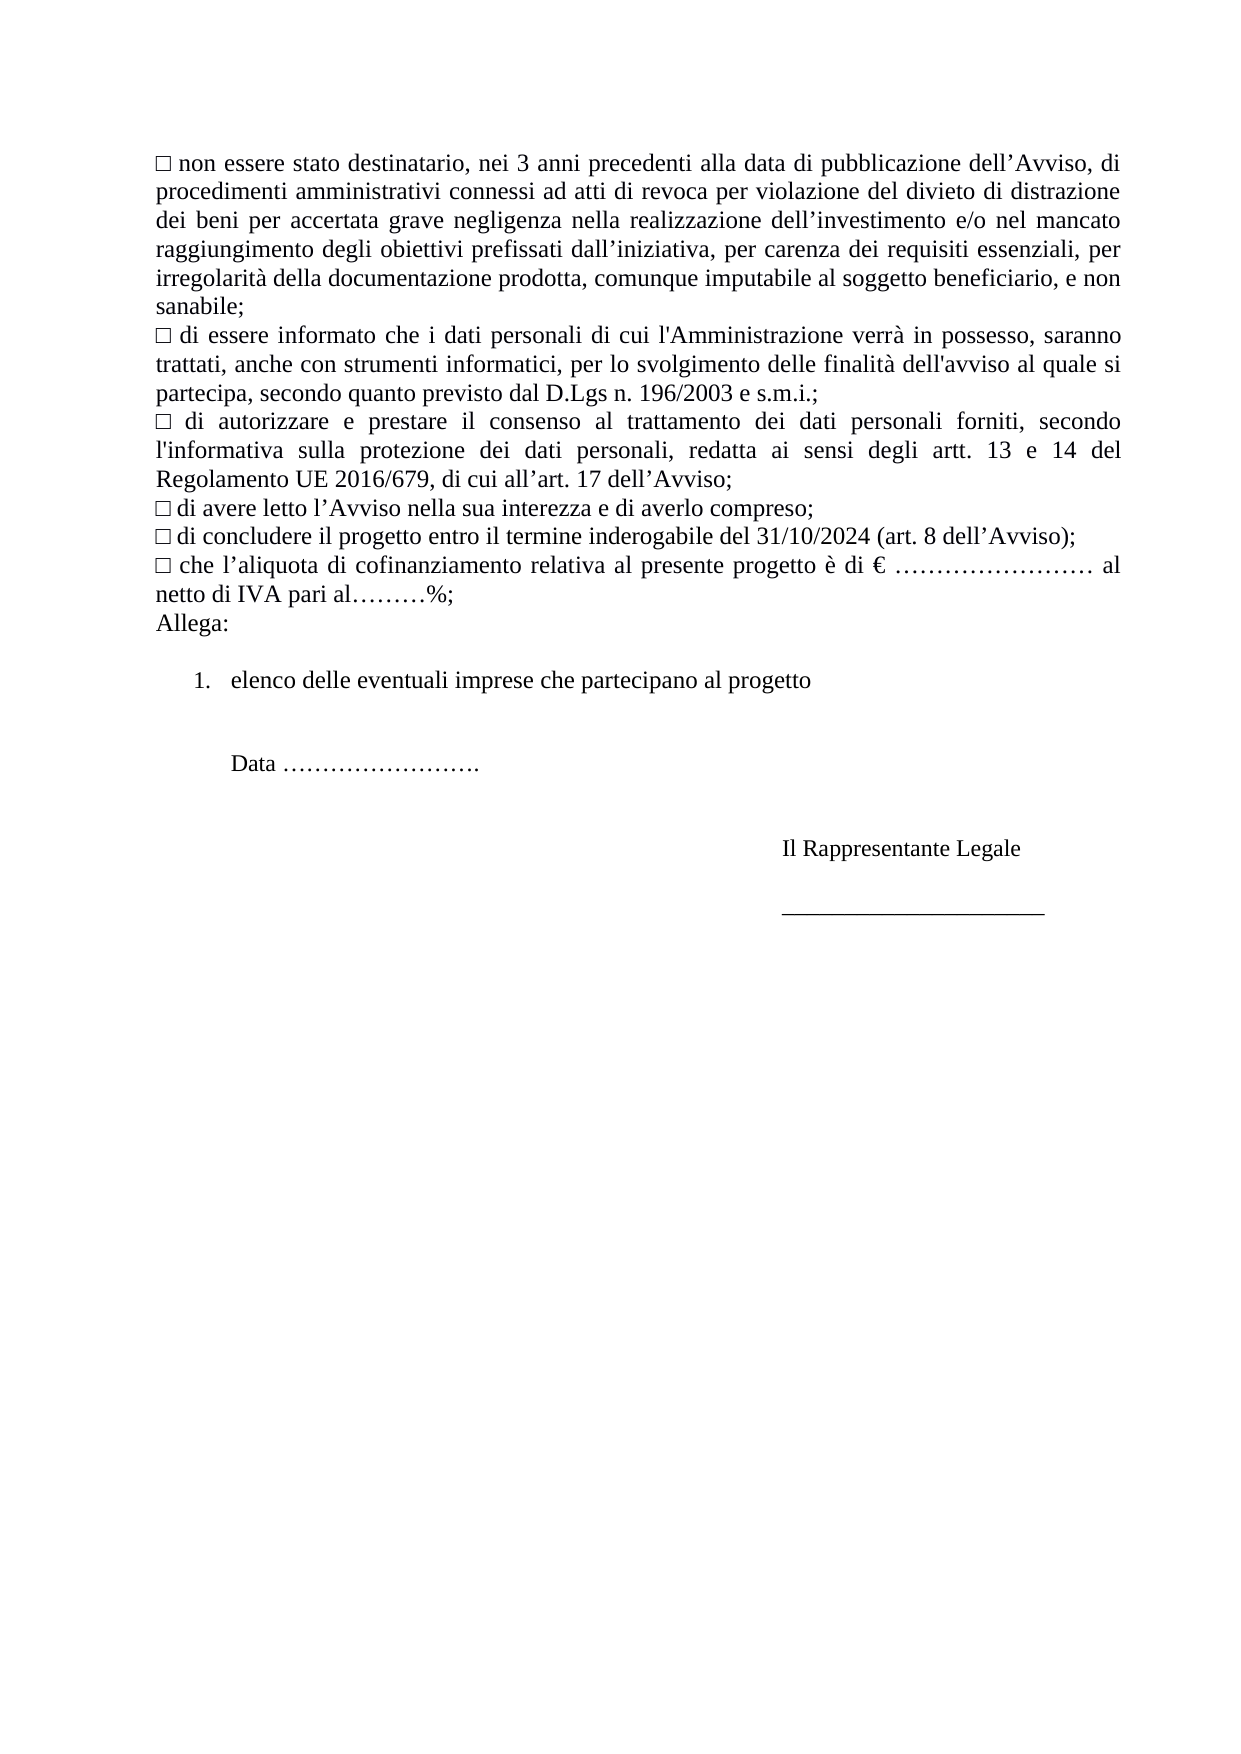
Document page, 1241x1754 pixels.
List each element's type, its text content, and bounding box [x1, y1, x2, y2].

list Data ……………………. [231, 749, 1122, 777]
text □ di autorizzare e prestare il consenso al trattamento dei dati personali forniti, secondo l'informativa sulla protezione dei dati personali, redatta ai sensi degli artt. 13 e 14 del Regolamento UE 2016/679, di cui all’art. 17 dell’Avviso; [156, 406, 1122, 493]
text □ che l’aliquota di cofinanziamento relativa al presente progetto è di € …………………… al netto di IVA pari al………%; [155, 550, 1122, 608]
text □ di avere letto l’Avviso nella sua interezza e di averlo compreso; [155, 493, 1122, 521]
text _____________________ [118, 889, 1122, 918]
text □ di essere informato che i dati personali di cui l'Amministrazione verrà in possesso, saranno trattati, anche con strumenti informatici, per lo svolgimento delle finalità dell'avviso al quale si partecipa, secondo quanto previsto dal D.Lgs n. 196/2003 e s.m.i.; [156, 320, 1122, 406]
text Il Rappresentante Legale [118, 834, 1122, 861]
text □ di concludere il progetto entro il termine inderogabile del 31/10/2024 (art. 8 dell’Avviso); [155, 521, 1122, 550]
text Allega: [156, 608, 1122, 636]
text □ non essere stato destinatario, nei 3 anni precedenti alla data di pubblicazione dell’Avviso, di procedimenti amministrativi connessi ad atti di revoca per violazione del divieto di distrazione dei beni per accertata grave negligenza nella realizzazione dell’investimento e/o nel mancato raggiungimento degli obiettivi prefissati dall’iniziativa, per carenza dei requisiti essenziali, per irregolarità della documentazione prodotta, comunque imputabile al soggetto beneficiario, e non sanabile; [156, 148, 1122, 320]
list elenco delle eventuali imprese che partecipano al progetto [193, 666, 1122, 694]
